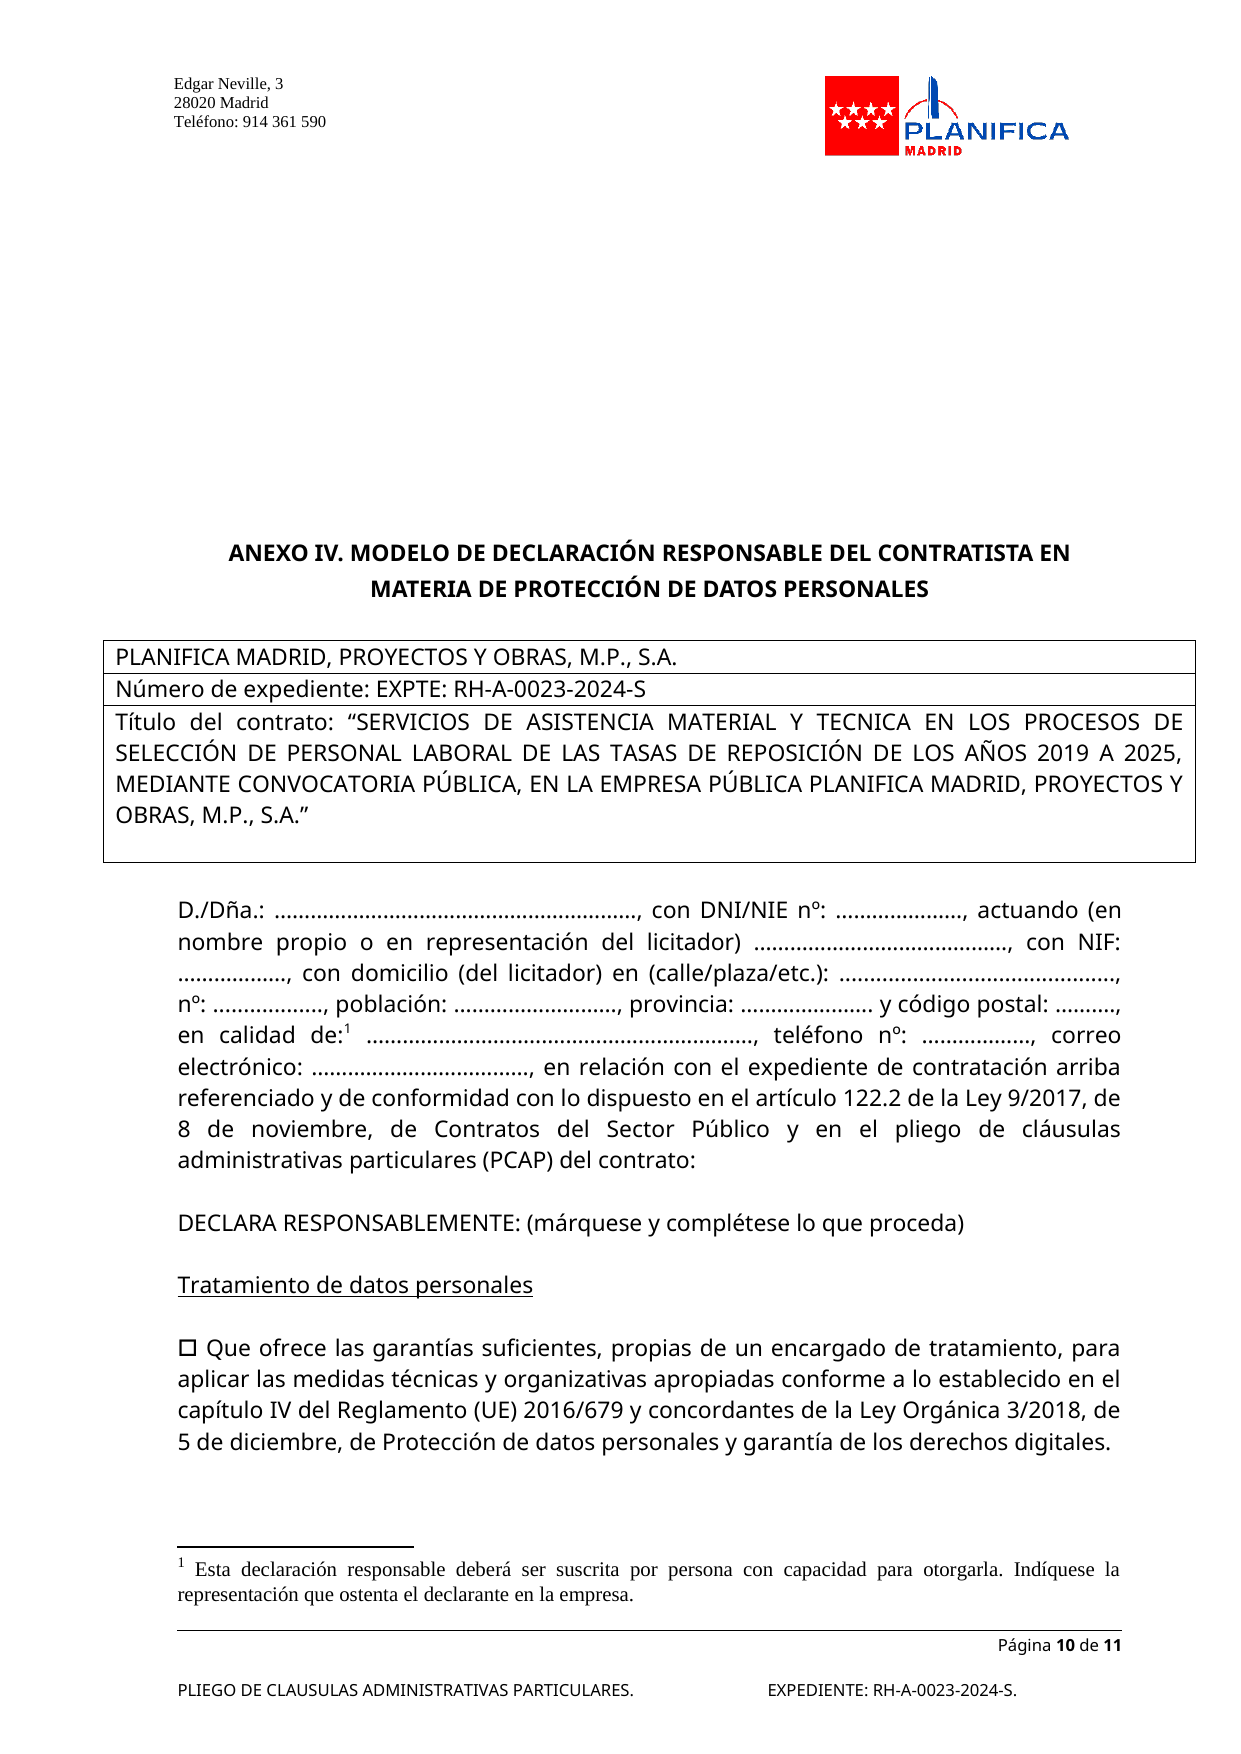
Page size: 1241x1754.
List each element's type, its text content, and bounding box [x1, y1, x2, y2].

text DECLARA RESPONSABLEMENTE: (márquese y complétese lo que proceda) [177, 1207, 1122, 1238]
text Que ofrece las garantías suficientes, propias de un encargado de tratamiento, para aplicar las medidas técnicas y organizativas apropiadas conforme a lo establecido en el capítulo IV del Reglamento (UE) 2016/679 y concordantes de la Ley Orgánica 3/2018, de 5 de diciembre, de Protección de datos personales y garantía de los derechos digitales. [177, 1332, 1122, 1457]
text D./Dña.: ……………………………………………………, con DNI/NIE nº: …………………, actuando (en nombre propio o en representación del licitador) ……………………………………, con NIF: ………………, con domicilio (del licitador) en (calle/plaza/etc.): ............................................., nº: .................., población: ………………………, provincia: …………………. y código postal: ………., en calidad de: ………………………...……………………………., teléfono nº: ………………, correo electrónico: ………………………………, en relación con el expediente de contratación arriba referenciado y de conformidad con lo dispuesto en el artículo 122.2 de la Ley 9/2017, de 8 de noviembre, de Contratos del Sector Público y en el pliego de cláusulas administrativas particulares (PCAP) del contrato: [177, 894, 1122, 1176]
table_header PLANIFICA MADRID, PROYECTOS Y OBRAS, M.P., S.A. [104, 641, 1195, 672]
table_cell Número de expediente: EXPTE: RH-A-0023-2024-S [104, 674, 1195, 705]
picture [824, 75, 1076, 156]
title ANEXO IV. MODELO DE DECLARACIÓN RESPONSABLE DEL CONTRATISTA EN MATERIA DE PROTECCIÓN DE DATOS PERSONALES [177, 537, 1122, 604]
table_cell Título del contrato: “SERVICIOS DE ASISTENCIA MATERIAL Y TECNICA EN LOS PROCESOS DE SELECCIÓN DE PERSONAL LABORAL DE LAS TASAS DE REPOSICIÓN DE LOS AÑOS 2019 A 2025, MEDIANTE CONVOCATORIA PÚBLICA, EN LA EMPRESA PÚBLICA PLANIFICA MADRID, PROYECTOS Y OBRAS, M.P., S.A.” [104, 706, 1195, 862]
text Tratamiento de datos personales [177, 1269, 1122, 1301]
